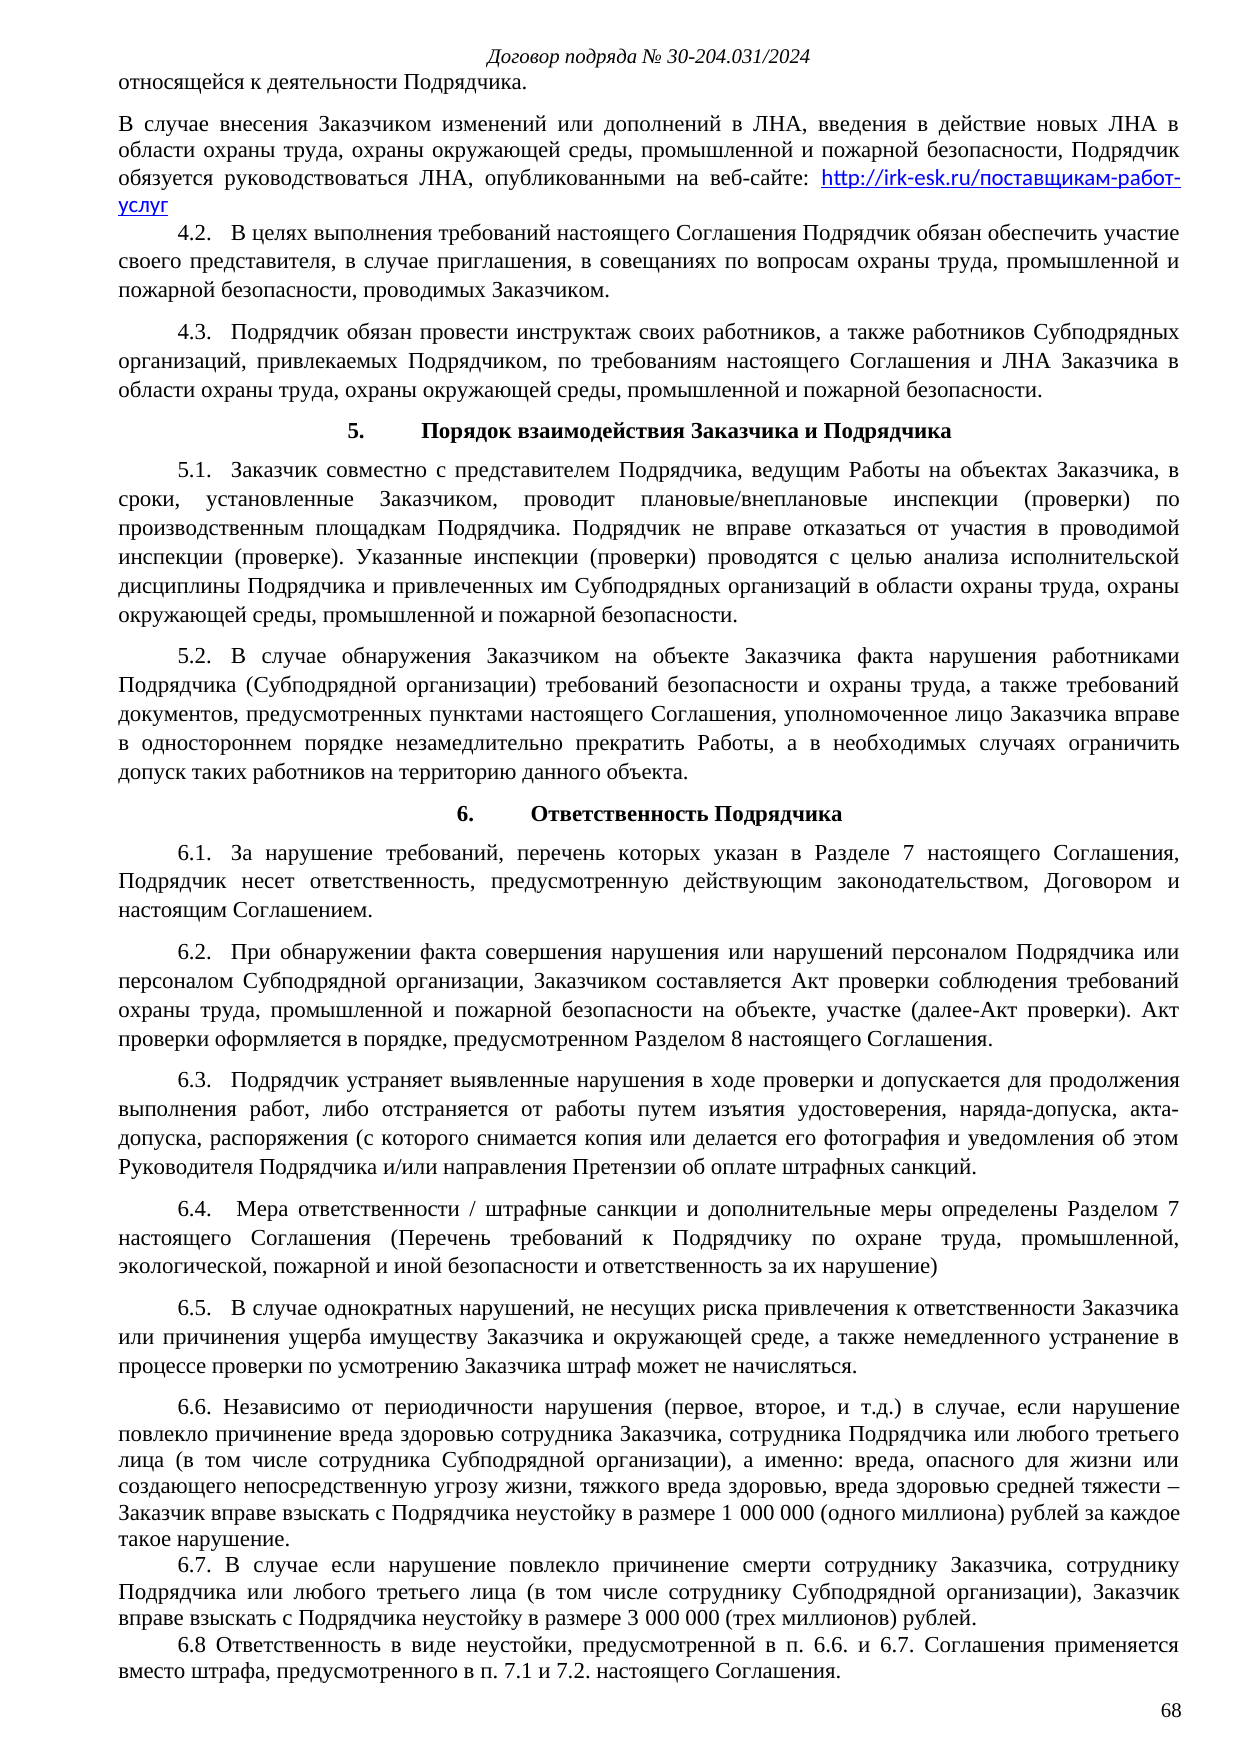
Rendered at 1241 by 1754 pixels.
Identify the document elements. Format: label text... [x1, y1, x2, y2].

list При обнаружении факта совершения нарушения или нарушений персоналом Подрядчика или персоналом Субподрядной организации, Заказчиком составляется Акт проверки соблюдения требований охраны труда, промышленной и пожарной безопасности на объекте, участке (далее-Акт проверки). Акт проверки оформляется в порядке, предусмотренном Разделом 8 настоящего Соглашения. [118, 938, 1181, 1051]
list Ответственность Подрядчика [118, 800, 1181, 826]
list В целях выполнения требований настоящего Соглашения Подрядчик обязан обеспечить участие своего представителя, в случае приглашения, в совещаниях по вопросам охраны труда, промышленной и пожарной безопасности, проводимых Заказчиком. [118, 219, 1181, 303]
text 6.7. В случае если нарушение повлекло причинение смерти сотруднику Заказчика, сотруднику Подрядчика или любого третьего лица (в том числе сотруднику Субподрядной организации), Заказчик вправе взыскать с Подрядчика неустойку в размере 3 000 000 (трех миллионов) рублей. [118, 1552, 1181, 1631]
list Мера ответственности / штрафные санкции и дополнительные меры определены Разделом 7 настоящего Соглашения (Перечень требований к Подрядчику по охране труда, промышленной, экологической, пожарной и иной безопасности и ответственность за их нарушение) [118, 1195, 1181, 1279]
text В случае внесения Заказчиком изменений или дополнений в ЛНА, введения в действие новых ЛНА в области охраны труда, охраны окружающей среды, промышленной и пожарной безопасности, Подрядчик обязуется руководствоваться ЛНА, опубликованными на веб-сайте: http://irk-esk.ru/поставщикам-работ-услуг [118, 110, 1181, 219]
list Порядок взаимодействия Заказчика и Подрядчика [118, 417, 1181, 444]
list В случае обнаружения Заказчиком на объекте Заказчика факта нарушения работниками Подрядчика (Субподрядной организации) требований безопасности и охраны труда, а также требований документов, предусмотренных пунктами настоящего Соглашения, уполномоченное лицо Заказчика вправе в одностороннем порядке незамедлительно прекратить Работы, а в необходимых случаях ограничить допуск таких работников на территорию данного объекта. [118, 642, 1181, 785]
list В случае однократных нарушений, не несущих риска привлечения к ответственности Заказчика или причинения ущерба имуществу Заказчика и окружающей среде, а также немедленного устранение в процессе проверки по усмотрению Заказчика штраф может не начисляться. [118, 1294, 1181, 1378]
list Подрядчик устраняет выявленные нарушения в ходе проверки и допускается для продолжения выполнения работ, либо отстраняется от работы путем изъятия удостоверения, наряда-допуска, акта-допуска, распоряжения (с которого снимается копия или делается его фотография и уведомления об этом Руководителя Подрядчика и/или направления Претензии об оплате штрафных санкций. [118, 1066, 1181, 1179]
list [118, 68, 1181, 95]
list Подрядчик обязан провести инструктаж своих работников, а также работников Субподрядных организаций, привлекаемых Подрядчиком, по требованиям настоящего Соглашения и ЛНА Заказчика в области охраны труда, охраны окружающей среды, промышленной и пожарной безопасности. [118, 318, 1181, 402]
text 6.6. Независимо от периодичности нарушения (первое, второе, и т.д.) в случае, если нарушение повлекло причинение вреда здоровью сотрудника Заказчика, сотрудника Подрядчика или любого третьего лица (в том числе сотрудника Субподрядной организации), а именно: вреда, опасного для жизни или создающего непосредственную угрозу жизни, тяжкого вреда здоровью, вреда здоровью средней тяжести – Заказчик вправе взыскать с Подрядчика неустойку в размере 1 000 000 (одного миллиона) рублей за каждое такое нарушение. [118, 1393, 1181, 1552]
list За нарушение требований, перечень которых указан в Разделе 7 настоящего Соглашения, Подрядчик несет ответственность, предусмотренную действующим законодательством, Договором и настоящим Соглашением. [118, 839, 1181, 923]
text 6.8 Ответственность в виде неустойки, предусмотренной в п. 6.6. и 6.7. Соглашения применяется вместо штрафа, предусмотренного в п. 7.1 и 7.2. настоящего Соглашения. [118, 1631, 1181, 1683]
list Заказчик совместно с представителем Подрядчика, ведущим Работы на объектах Заказчика, в сроки, установленные Заказчиком, проводит плановые/внеплановые инспекции (проверки) по производственным площадкам Подрядчика. Подрядчик не вправе отказаться от участия в проводимой инспекции (проверке). Указанные инспекции (проверки) проводятся с целью анализа исполнительской дисциплины Подрядчика и привлеченных им Субподрядных организаций в области охраны труда, охраны окружающей среды, промышленной и пожарной безопасности. [118, 456, 1181, 627]
